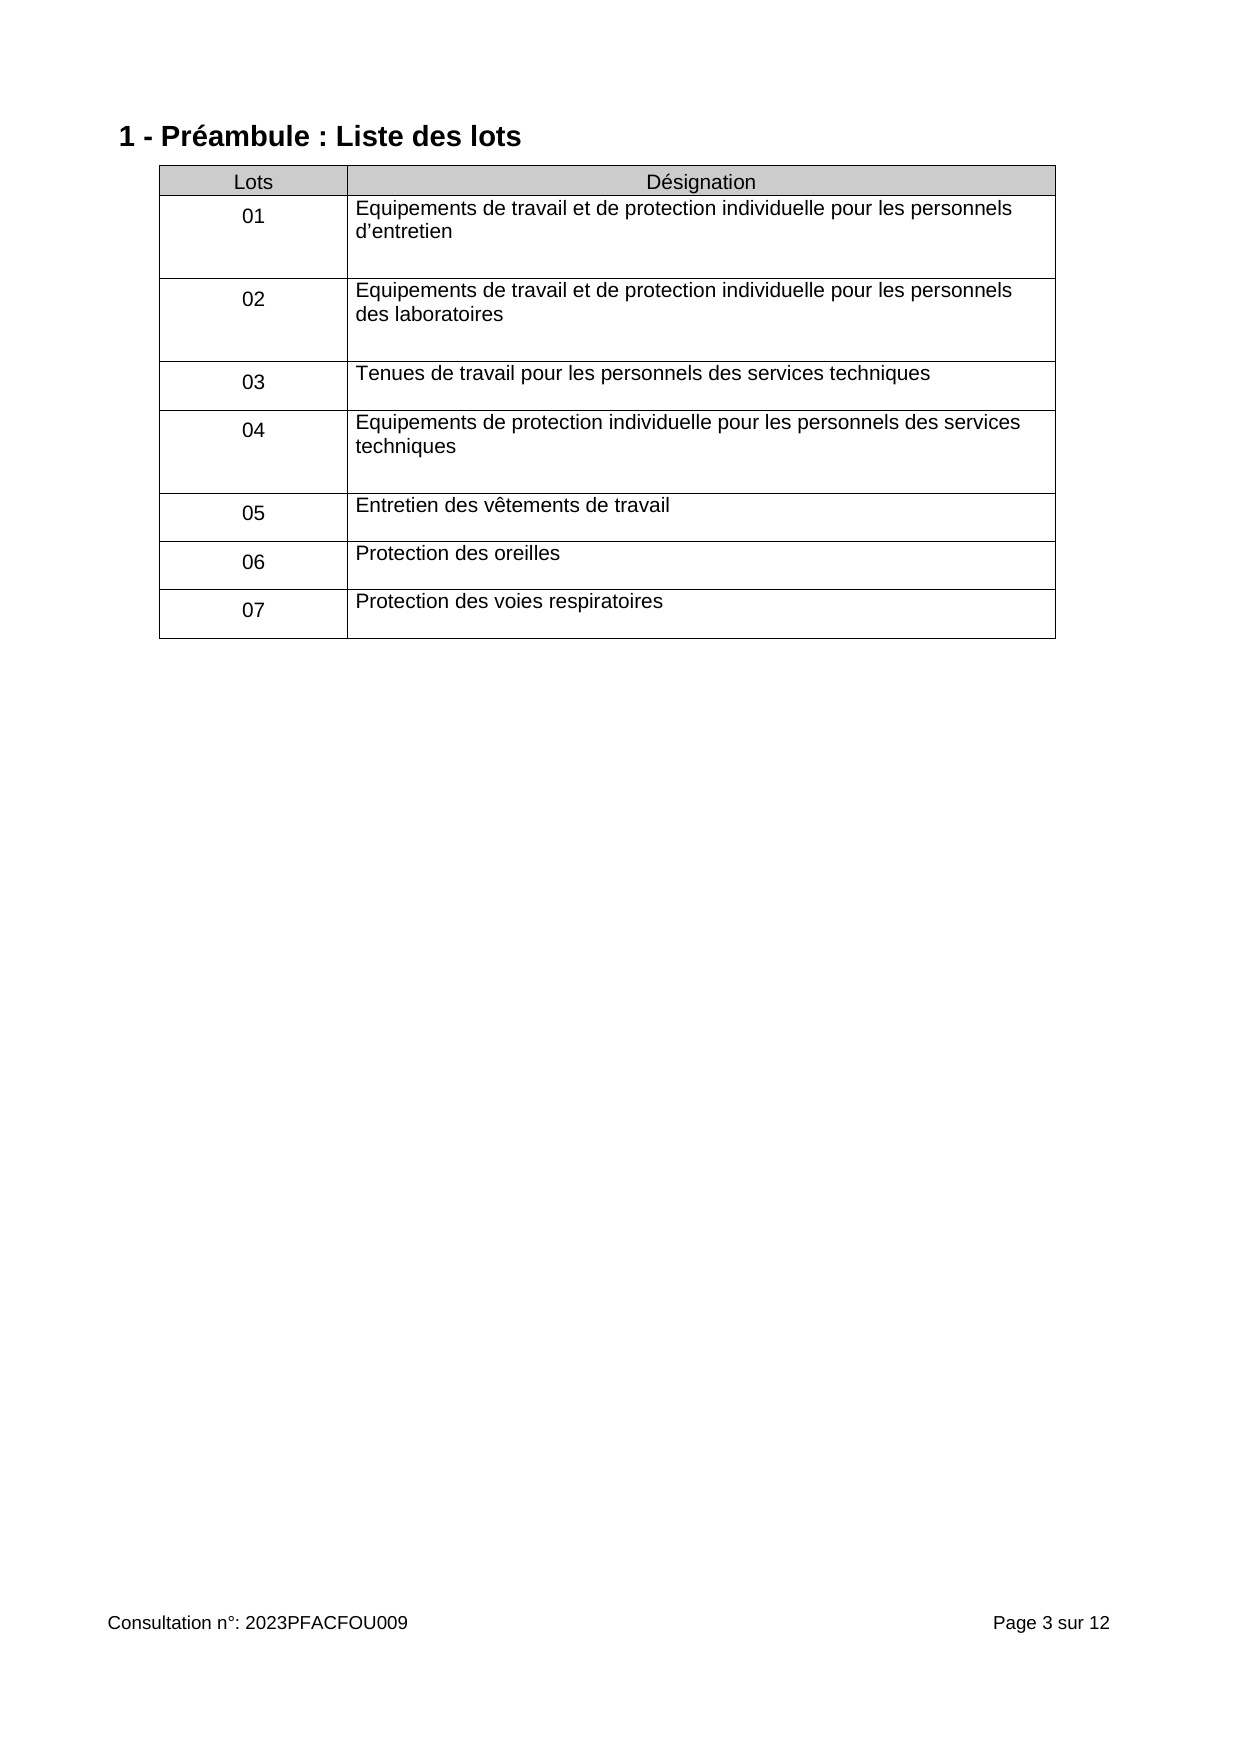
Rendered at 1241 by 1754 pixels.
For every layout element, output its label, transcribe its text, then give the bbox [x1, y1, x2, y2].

table_cell Equipements de travail et de protection individuelle pour les personnels d’entretien [348, 196, 1055, 278]
table_cell 06 [160, 542, 347, 589]
table_cell 01 [160, 196, 347, 278]
table_cell 04 [160, 411, 347, 492]
table_cell Equipements de travail et de protection individuelle pour les personnels des laboratoires [348, 279, 1055, 361]
table_cell Tenues de travail pour les personnels des services techniques [348, 362, 1055, 409]
table_cell Entretien des vêtements de travail [348, 494, 1055, 541]
table_cell Protection des oreilles [348, 542, 1055, 589]
table_cell Protection des voies respiratoires [348, 590, 1055, 638]
table_cell 07 [160, 590, 347, 638]
table_cell Equipements de protection individuelle pour les personnels des services techniques [348, 411, 1055, 492]
subtitle 1 - Préambule : Liste des lots [119, 119, 1121, 152]
table_cell 02 [160, 279, 347, 361]
table_header Lots [160, 166, 347, 195]
table_cell 03 [160, 362, 347, 409]
table_header Désignation [348, 166, 1055, 195]
table_cell 05 [160, 494, 347, 541]
